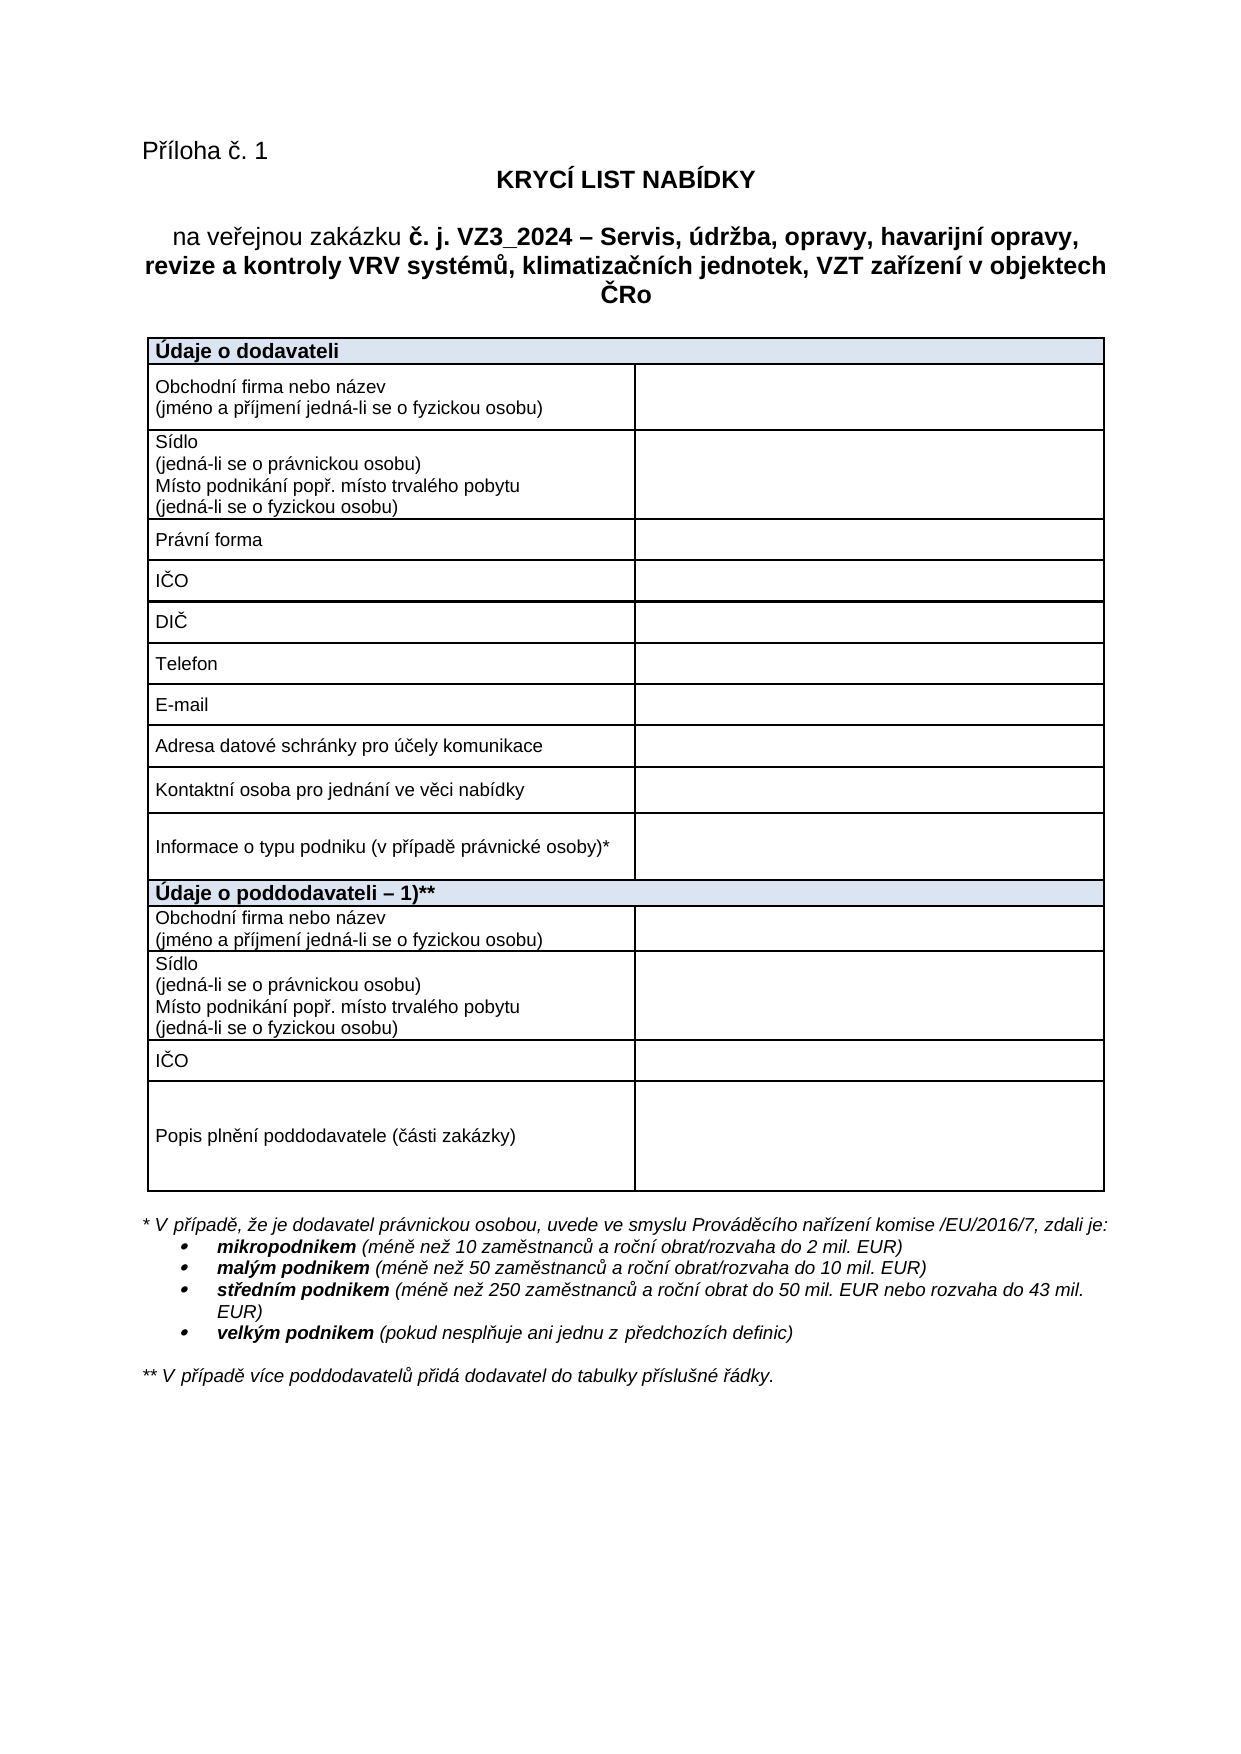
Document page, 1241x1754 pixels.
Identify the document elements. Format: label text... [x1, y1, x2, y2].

table_cell Popis plnění poddodavatele (části zakázky) [149, 1082, 634, 1190]
table_cell [636, 644, 1103, 683]
text na veřejnou zakázku č. j. VZ3_2024 – Servis, údržba, opravy, havarijní opravy, revize a kontroly VRV systémů, klimatizačních jednotek, VZT zařízení v objektech ČRo [142, 222, 1110, 308]
table_cell E-mail [149, 685, 634, 724]
text KRYCÍ LIST NABÍDKY [142, 164, 1110, 193]
table_cell [636, 1041, 1103, 1080]
list středním podnikem (méně než 250 zaměstnanců a roční obrat do 50 mil. EUR nebo rozvaha do 43 mil. EUR) [179, 1279, 1110, 1322]
table_cell Informace o typu podniku (v případě právnické osoby)* [149, 814, 634, 879]
table_cell Obchodní firma nebo název (jméno a příjmení jedná-li se o fyzickou osobu) [149, 907, 634, 950]
table_cell [636, 520, 1103, 559]
table_cell [636, 814, 1103, 879]
table_cell [636, 365, 1103, 429]
text Příloha č. 1 [142, 136, 1110, 164]
table_cell Telefon [149, 644, 634, 683]
table_cell IČO [149, 561, 634, 600]
text * V případě, že je dodavatel právnickou osobou, uvede ve smyslu Prováděcího nařízení komise /EU/2016/7, zdali je: [142, 1214, 1110, 1235]
list velkým podnikem (pokud nesplňuje ani jednu z předchozích definic) [179, 1322, 1110, 1344]
table_cell [636, 431, 1103, 518]
table_header Údaje o dodavateli [149, 339, 1103, 363]
table_cell [636, 726, 1103, 766]
table_cell Sídlo (jedná-li se o právnickou osobu) Místo podnikání popř. místo trvalého pobytu (jedná-li se o fyzickou osobu) [149, 431, 634, 518]
table_cell Sídlo (jedná-li se o právnickou osobu) Místo podnikání popř. místo trvalého pobytu (jedná-li se o fyzickou osobu) [149, 952, 634, 1038]
list malým podnikem (méně než 50 zaměstnanců a roční obrat/rozvaha do 10 mil. EUR) [179, 1257, 1110, 1279]
table_cell IČO [149, 1041, 634, 1080]
list mikropodnikem (méně než 10 zaměstnanců a roční obrat/rozvaha do 2 mil. EUR) [179, 1235, 1110, 1257]
table_cell [636, 561, 1103, 600]
table_cell [636, 685, 1103, 724]
table_cell DIČ [149, 603, 634, 642]
table_cell Údaje o poddodavateli – 1)** [149, 881, 1103, 905]
table_cell Adresa datové schránky pro účely komunikace [149, 726, 634, 766]
table_cell Obchodní firma nebo název (jméno a příjmení jedná-li se o fyzickou osobu) [149, 365, 634, 429]
table_cell [636, 952, 1103, 1038]
text ** V případě více poddodavatelů přidá dodavatel do tabulky příslušné řádky. [142, 1365, 1110, 1387]
table_cell Kontaktní osoba pro jednání ve věci nabídky [149, 768, 634, 812]
table_cell [636, 1082, 1103, 1190]
table_cell [636, 907, 1103, 950]
table_cell Právní forma [149, 520, 634, 559]
table_cell [636, 603, 1103, 642]
table_cell [636, 768, 1103, 812]
